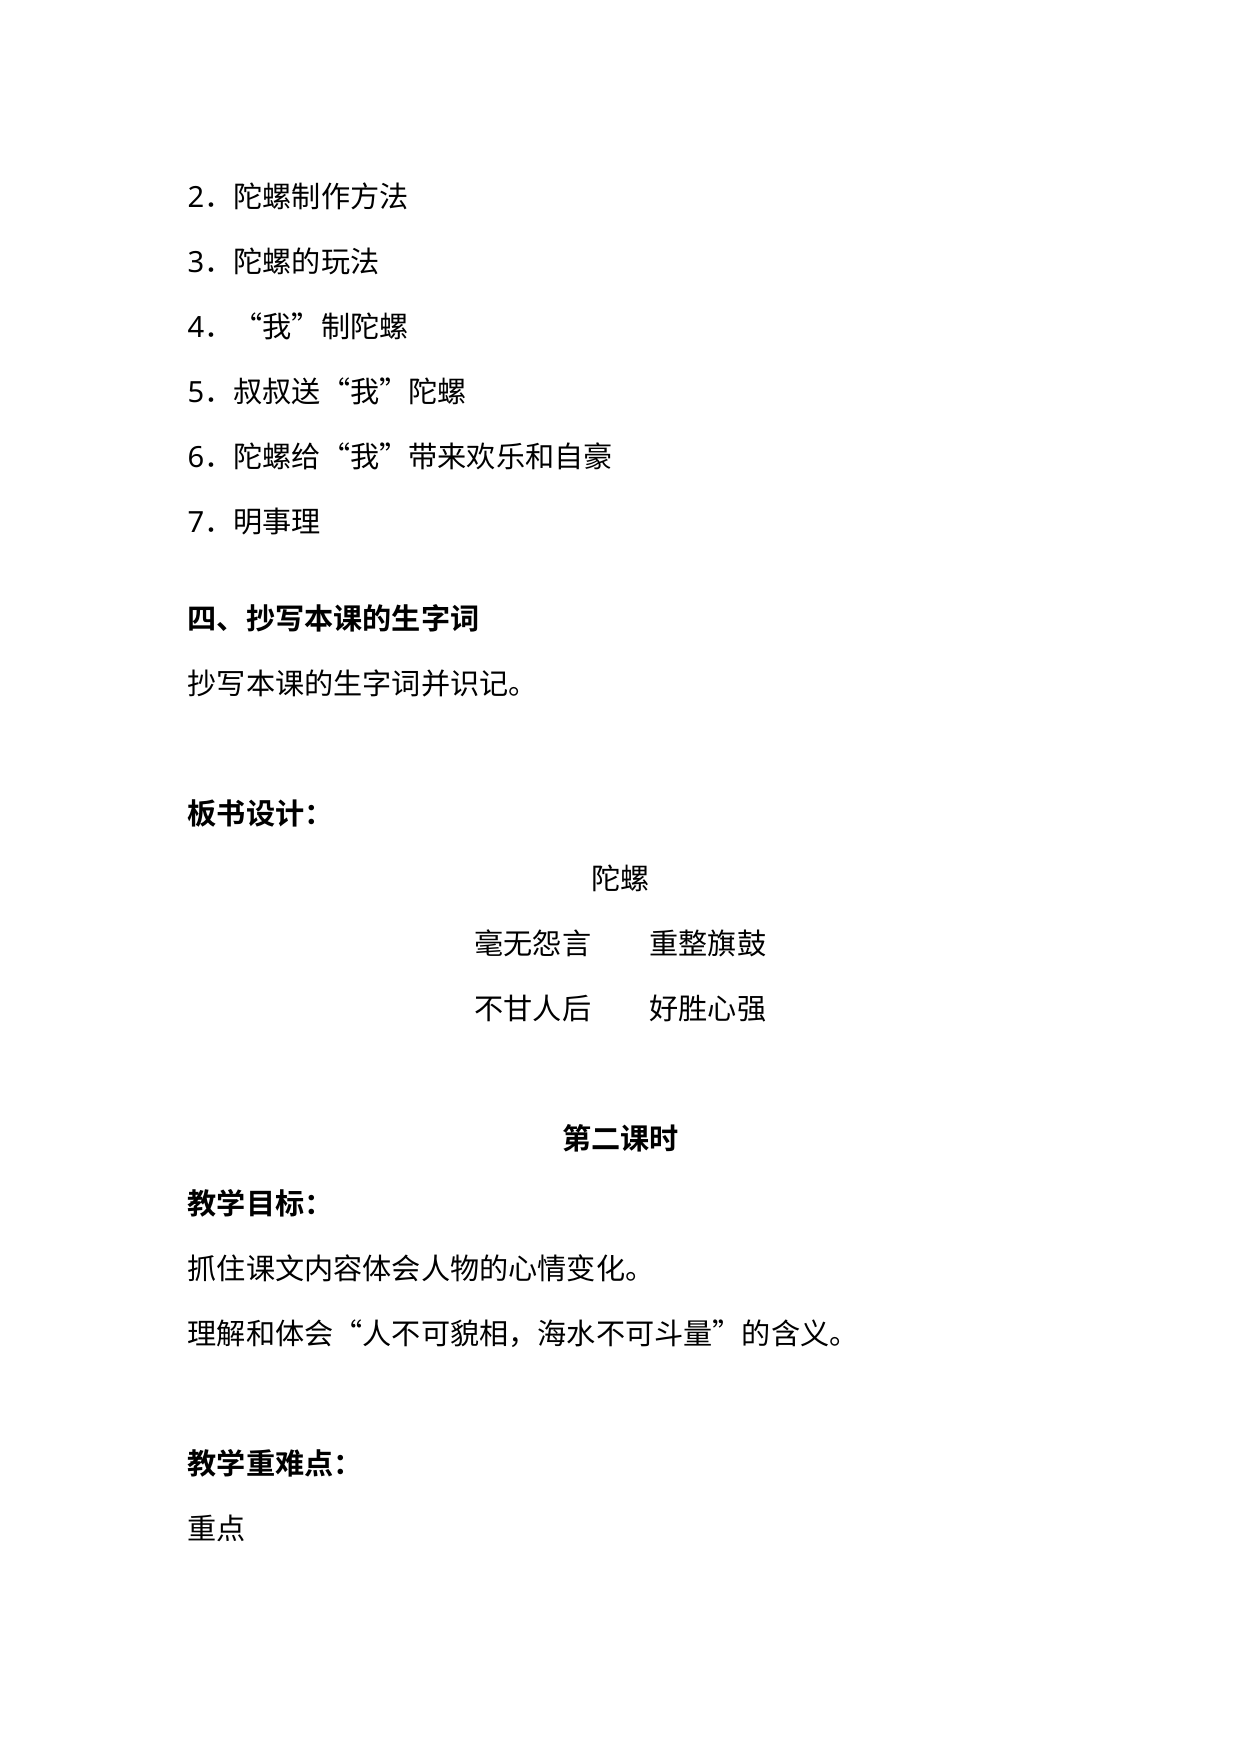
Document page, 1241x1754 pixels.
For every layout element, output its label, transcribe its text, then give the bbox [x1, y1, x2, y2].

text 5．叔叔送“我”陀螺 [187, 357, 1053, 422]
text 抓住课文内容体会人物的心情变化。 [187, 1234, 1053, 1299]
text 陀螺 [187, 844, 1053, 909]
text 6．陀螺给“我”带来欢乐和自豪 [187, 422, 1053, 487]
text 7．明事理 [187, 487, 1053, 552]
text 毫无怨言 重整旗鼓 [187, 909, 1053, 974]
text 教学重难点： [187, 1429, 1053, 1494]
text 第二课时 [187, 1104, 1053, 1169]
text 四、抄写本课的生字词 [187, 584, 1053, 649]
text 4．“我”制陀螺 [187, 292, 1053, 357]
text 理解和体会“人不可貌相，海水不可斗量”的含义。 [187, 1299, 1053, 1364]
text 板书设计： [187, 779, 1053, 844]
text 重点 [187, 1494, 1053, 1559]
text 不甘人后 好胜心强 [187, 974, 1053, 1039]
text 3．陀螺的玩法 [187, 227, 1053, 292]
text 抄写本课的生字词并识记。 [187, 649, 1053, 714]
text 2．陀螺制作方法 [187, 162, 1053, 227]
text 教学目标： [187, 1169, 1053, 1234]
